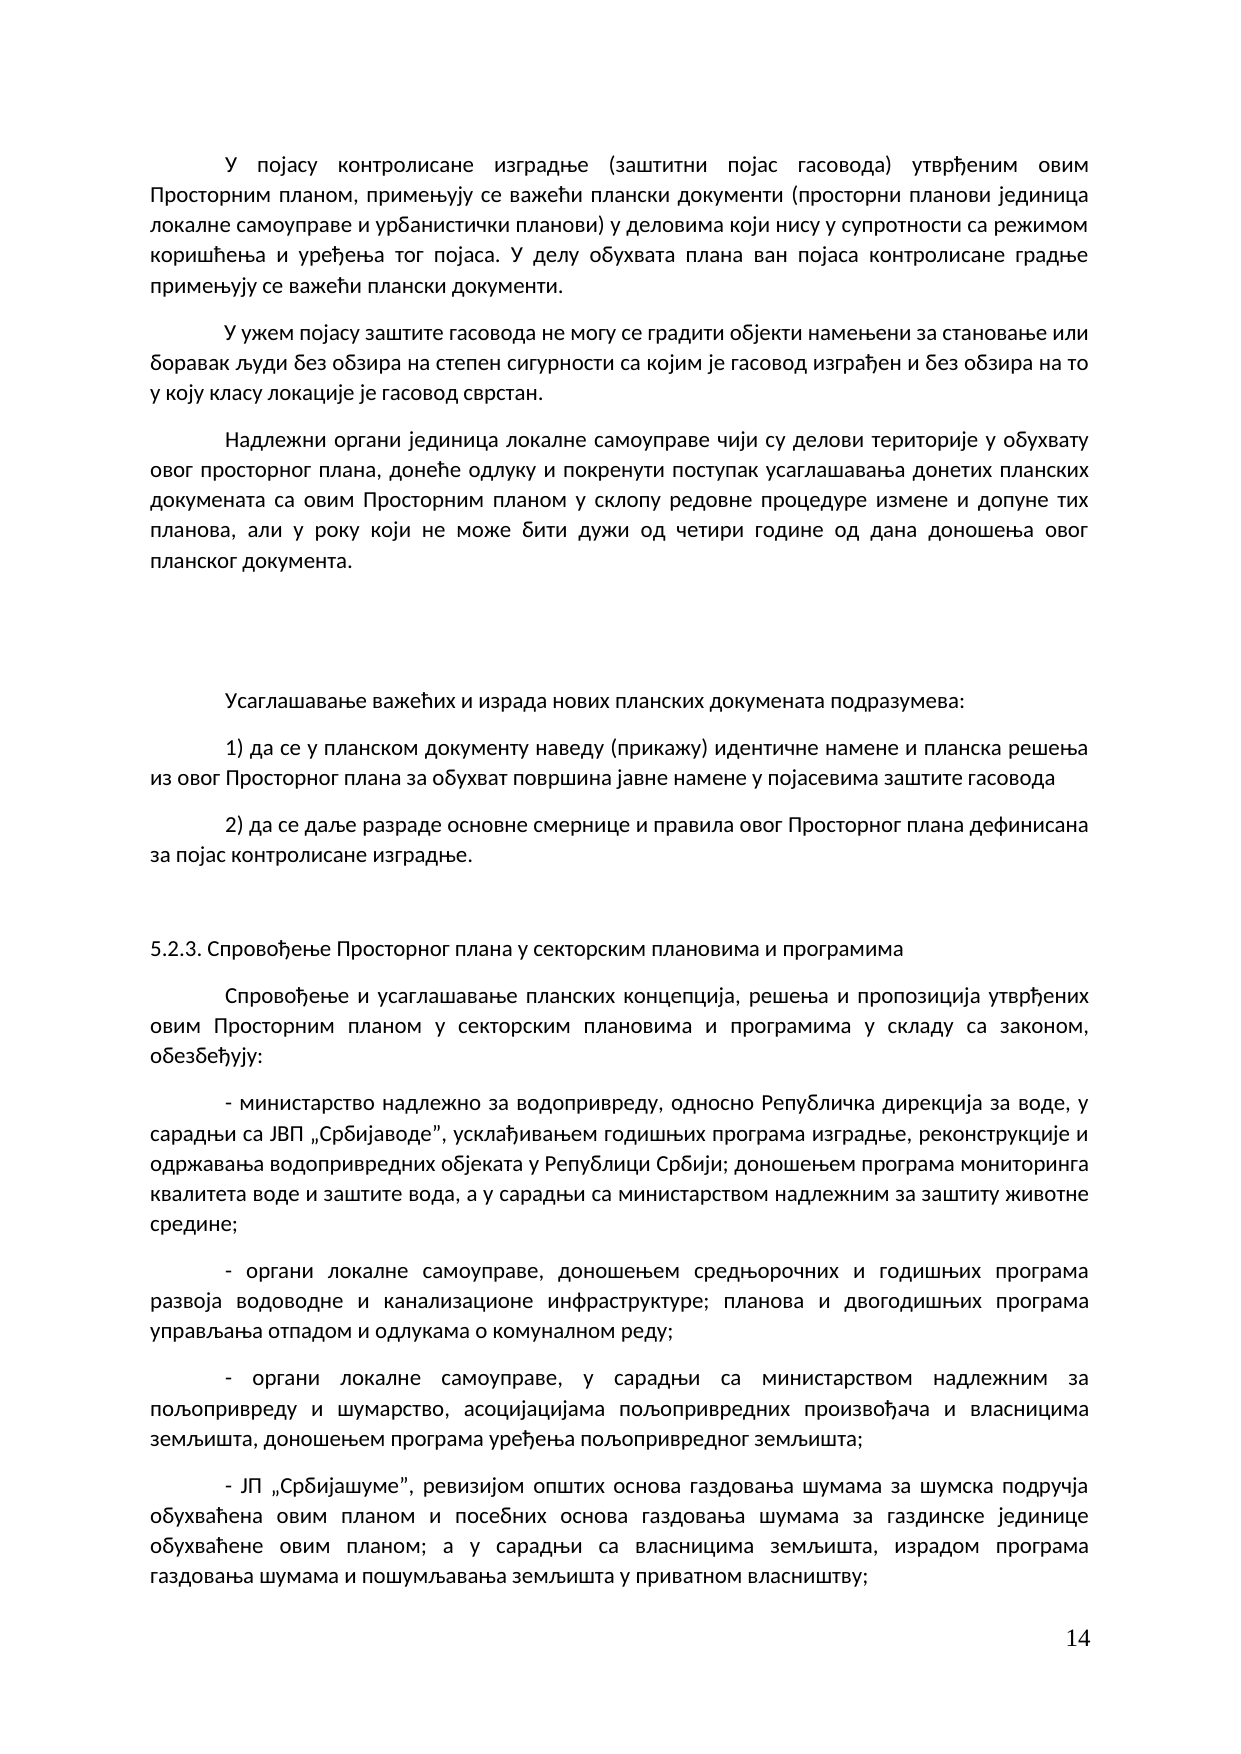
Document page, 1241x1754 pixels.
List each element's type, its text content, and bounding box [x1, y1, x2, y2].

text У ужем појасу заштите гасовода не могу се градити oбјекти намењени за становање или боравак људи без обзира на степен сигурности са којим је гасовод изграђен и без обзира на то у коју класу локације је гасовод сврстан. [150, 318, 1090, 406]
text У појасу контролисане изградње (заштитни појас гасовода) утврђеним овим Просторним планом, примењују се важећи плански документи (просторни планови јединица локалне самоуправе и урбанистички планови) у деловима који нису у супротности са режимом коришћења и уређења тог појаса. У делу обухвата плана ван појаса контролисане градње примењују се важећи плански документи. [150, 150, 1090, 299]
text - органи локалне самоуправе, у сарадњи са министарством надлежним за пољопривреду и шумарство, асоцијацијама пољопривредних произвођача и власницима земљишта, доношењем програма уређења пољопривредног земљишта; [150, 1363, 1090, 1452]
text - ЈП „Србијашуме”, ревизијом општих основа газдовања шумама за шумска подручја обухваћена овим планом и посебних основа газдовања шумама за газдинске јединице обухваћене овим планом; а у сарадњи са власницима земљишта, израдом програма газдовања шумама и пошумљавања земљишта у приватном власништву; [150, 1471, 1090, 1589]
text Усаглашавање важећих и израда нових планских докумената подразумева: [150, 686, 1090, 714]
text 5.2.3. Спровођење Просторног плана у секторским плановима и програмима [150, 934, 1090, 962]
text - министарство надлежно за водопривреду, односно Републичка дирекција за воде, у сарадњи са ЈВП „Србијаводе”, усклађивањем годишњих програма изградње, реконструкције и одржавања водопривредних објеката у Републици Србији; доношењем програма мониторинга квалитета воде и заштите вода, а у сарадњи са министарством надлежним за заштиту животне средине; [150, 1088, 1090, 1237]
text Спровођење и усаглашавање планских концепција, решења и пропозиција утврђених овим Просторним планом у секторским плановима и програмима у складу са законом, обезбеђују: [150, 981, 1090, 1070]
text Надлежни органи јединица локалне самоуправе чији су делови територије у обухвату овог просторног плана, донеће одлуку и покренути поступак усаглашавања донетих планских докумената са овим Просторним планом у склопу редовне процедуре измене и допуне тих планова, али у року који не може бити дужи од четири године од дана доношења овог планског документа. [150, 425, 1090, 574]
text 2) да се даље разраде основне смернице и правила овог Просторног плана дефинисана за појас контролисане изградње. [150, 810, 1090, 869]
text 1) да се у планском документу наведу (прикажу) идентичне намене и планска решења из овог Просторног плана за обухват површина јавне намене у појасевима заштите гасовода [150, 733, 1090, 792]
text - органи локалне самоуправе, доношењем средњорочних и годишњих програма развоја водоводне и канализационе инфраструктуре; планова и двогодишњих програма управљања отпадом и одлукама о комуналном реду; [150, 1256, 1090, 1345]
